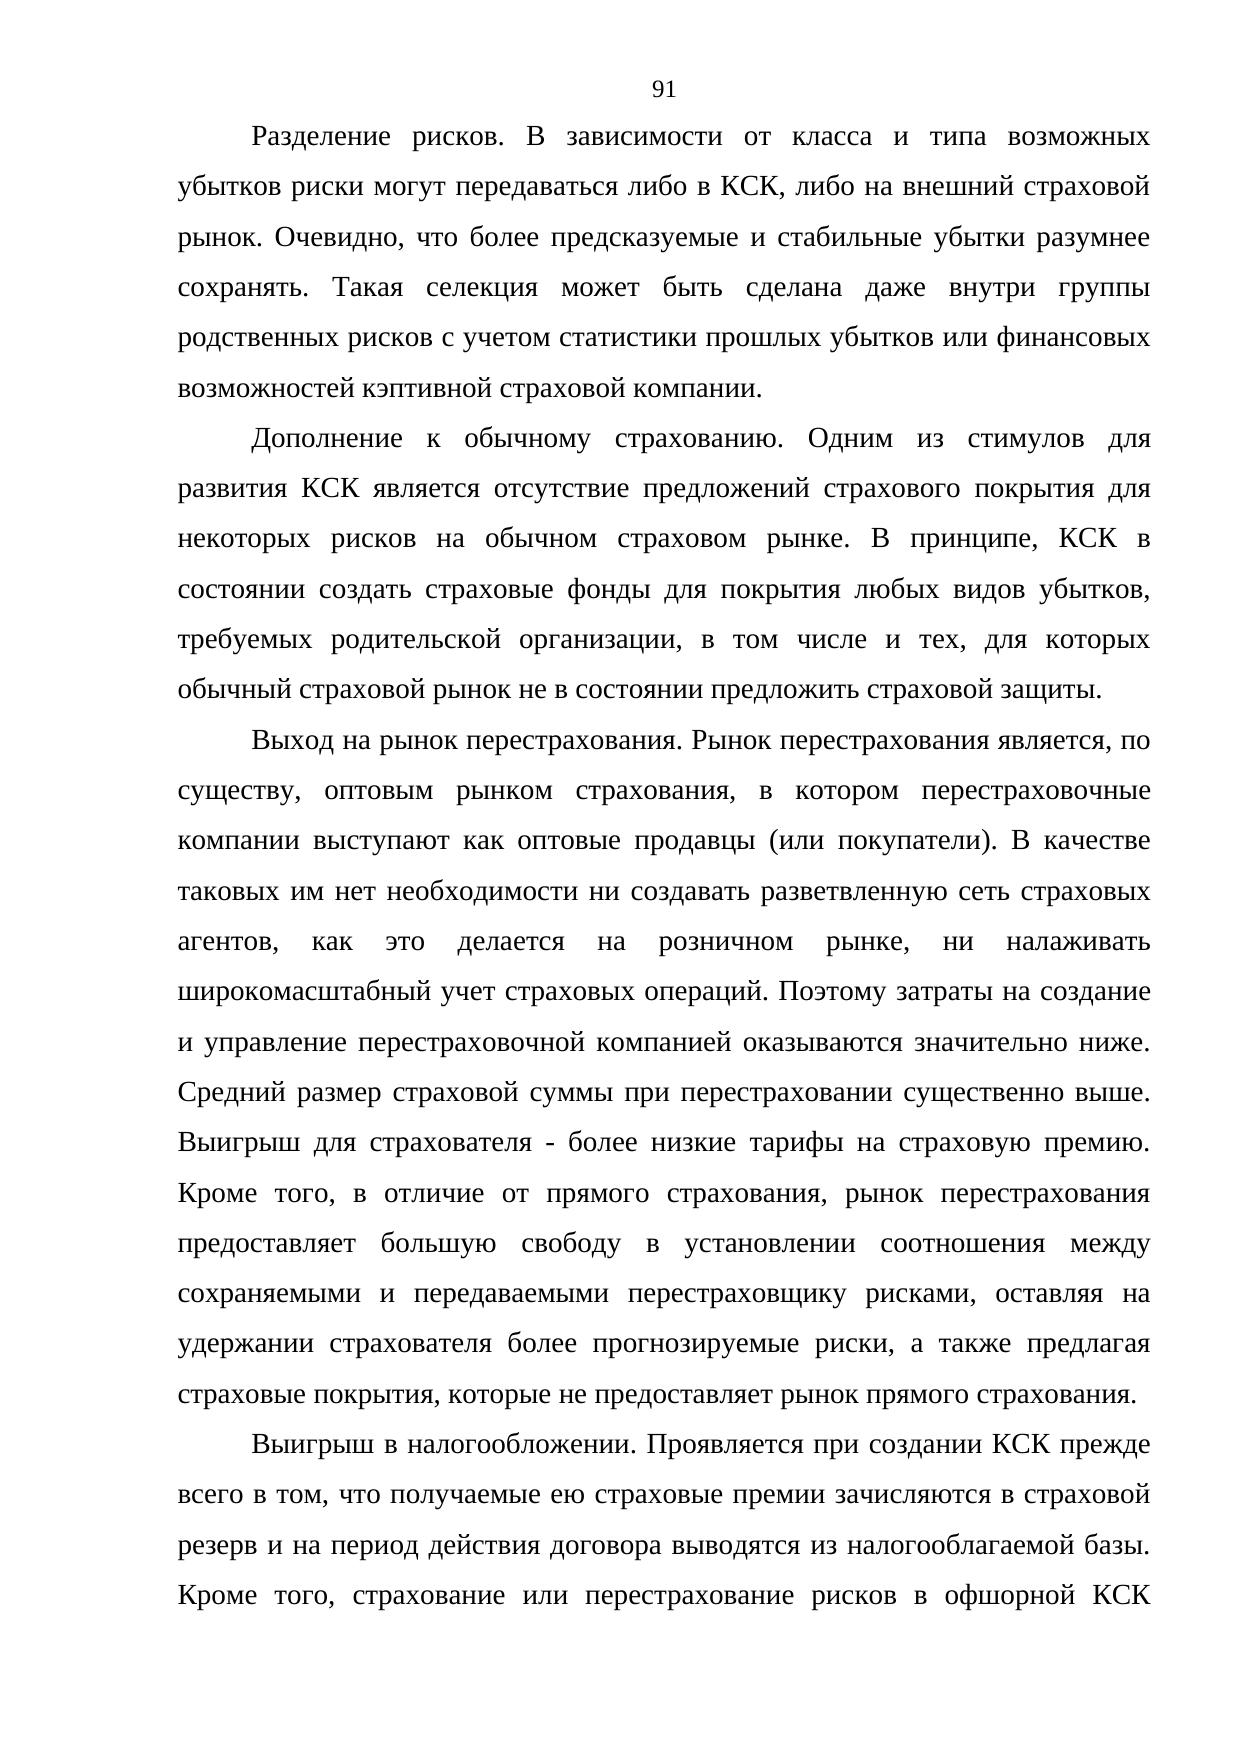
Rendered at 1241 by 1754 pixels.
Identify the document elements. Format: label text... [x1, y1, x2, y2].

text Выход на рынок перестрахования. Рынок перестрахования является, по существу, оптовым рынком страхования, в котором перестраховочные компании выступают как оптовые продавцы (или покупатели). В качестве таковых им нет необходимости ни создавать разветвленную сеть страховых агентов, как это делается на розничном рынке, ни налаживать широкомасштабный учет страховых операций. Поэтому затраты на создание и управление перестраховочной компанией оказываются значительно ниже. Средний размер страховой суммы при перестраховании существенно выше. Выигрыш для страхователя - более низкие тарифы на страховую премию. Кроме того, в отличие от прямого страхования, рынок перестрахования предоставляет большую свободу в установлении соотношения между сохраняемыми и передаваемыми перестраховщику рисками, оставляя на удержании страхователя более прогнозируемые риски, а также предлагая страховые покрытия, которые не предоставляет рынок прямого страхования. [177, 722, 1152, 1409]
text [177, 1426, 1152, 1611]
text Разделение рисков. В зависимости от класса и типа возможных убытков риски могут передаваться либо в КСК, либо на внешний страховой рынок. Очевидно, что более предсказуемые и стабильные убытки разумнее сохранять. Такая селекция может быть сделана даже внутри группы родственных рисков с учетом статистики прошлых убытков или финансовых возможностей кэптивной страховой компании. [177, 118, 1152, 403]
text Дополнение к обычному страхованию. Одним из стимулов для развития КСК является отсутствие предложений страхового покрытия для некоторых рисков на обычном страховом рынке. В принципе, КСК в состоянии создать страховые фонды для покрытия любых видов убытков, требуемых родительской организации, в том числе и тех, для которых обычный страховой рынок не в состоянии предложить страховой защиты. [177, 420, 1152, 705]
